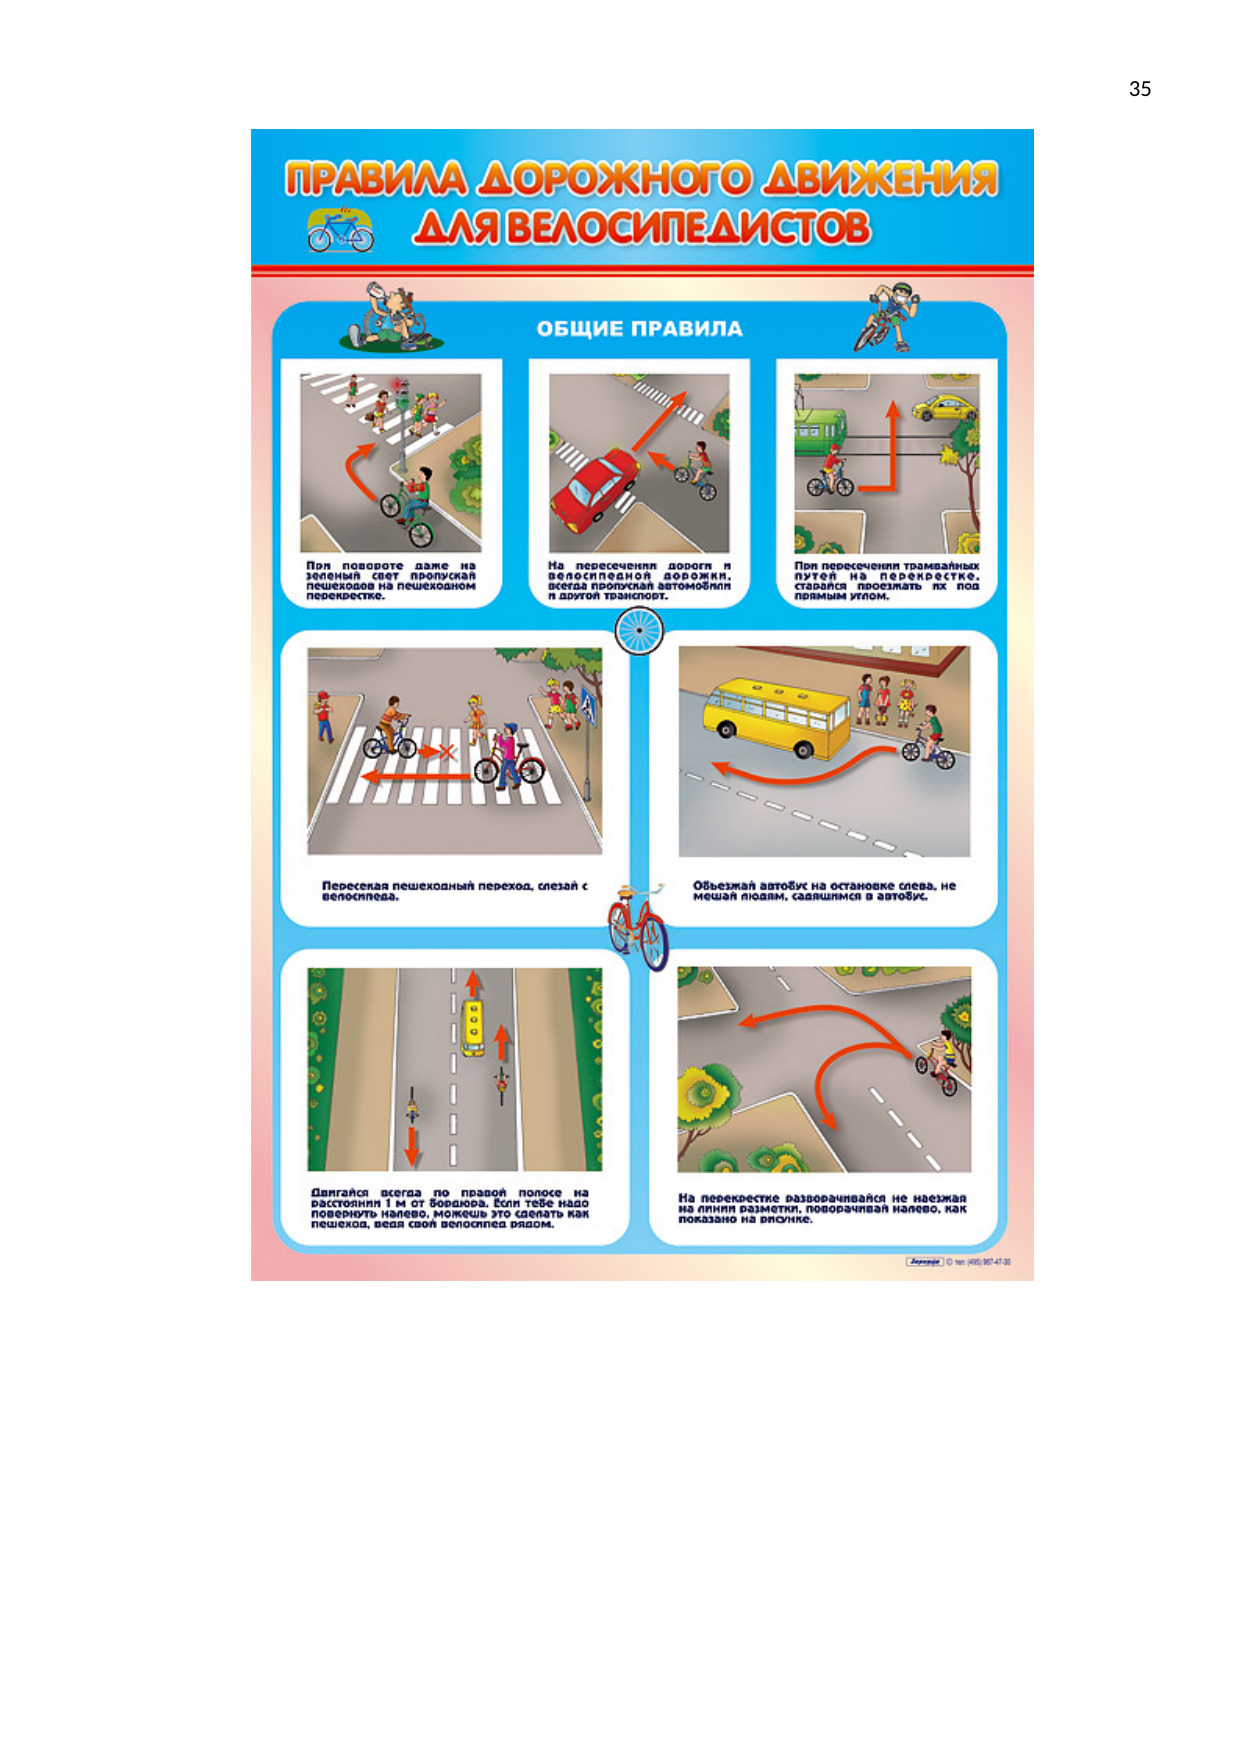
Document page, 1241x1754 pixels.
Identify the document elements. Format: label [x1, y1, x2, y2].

picture [251, 129, 1034, 1281]
picture [307, 206, 374, 252]
